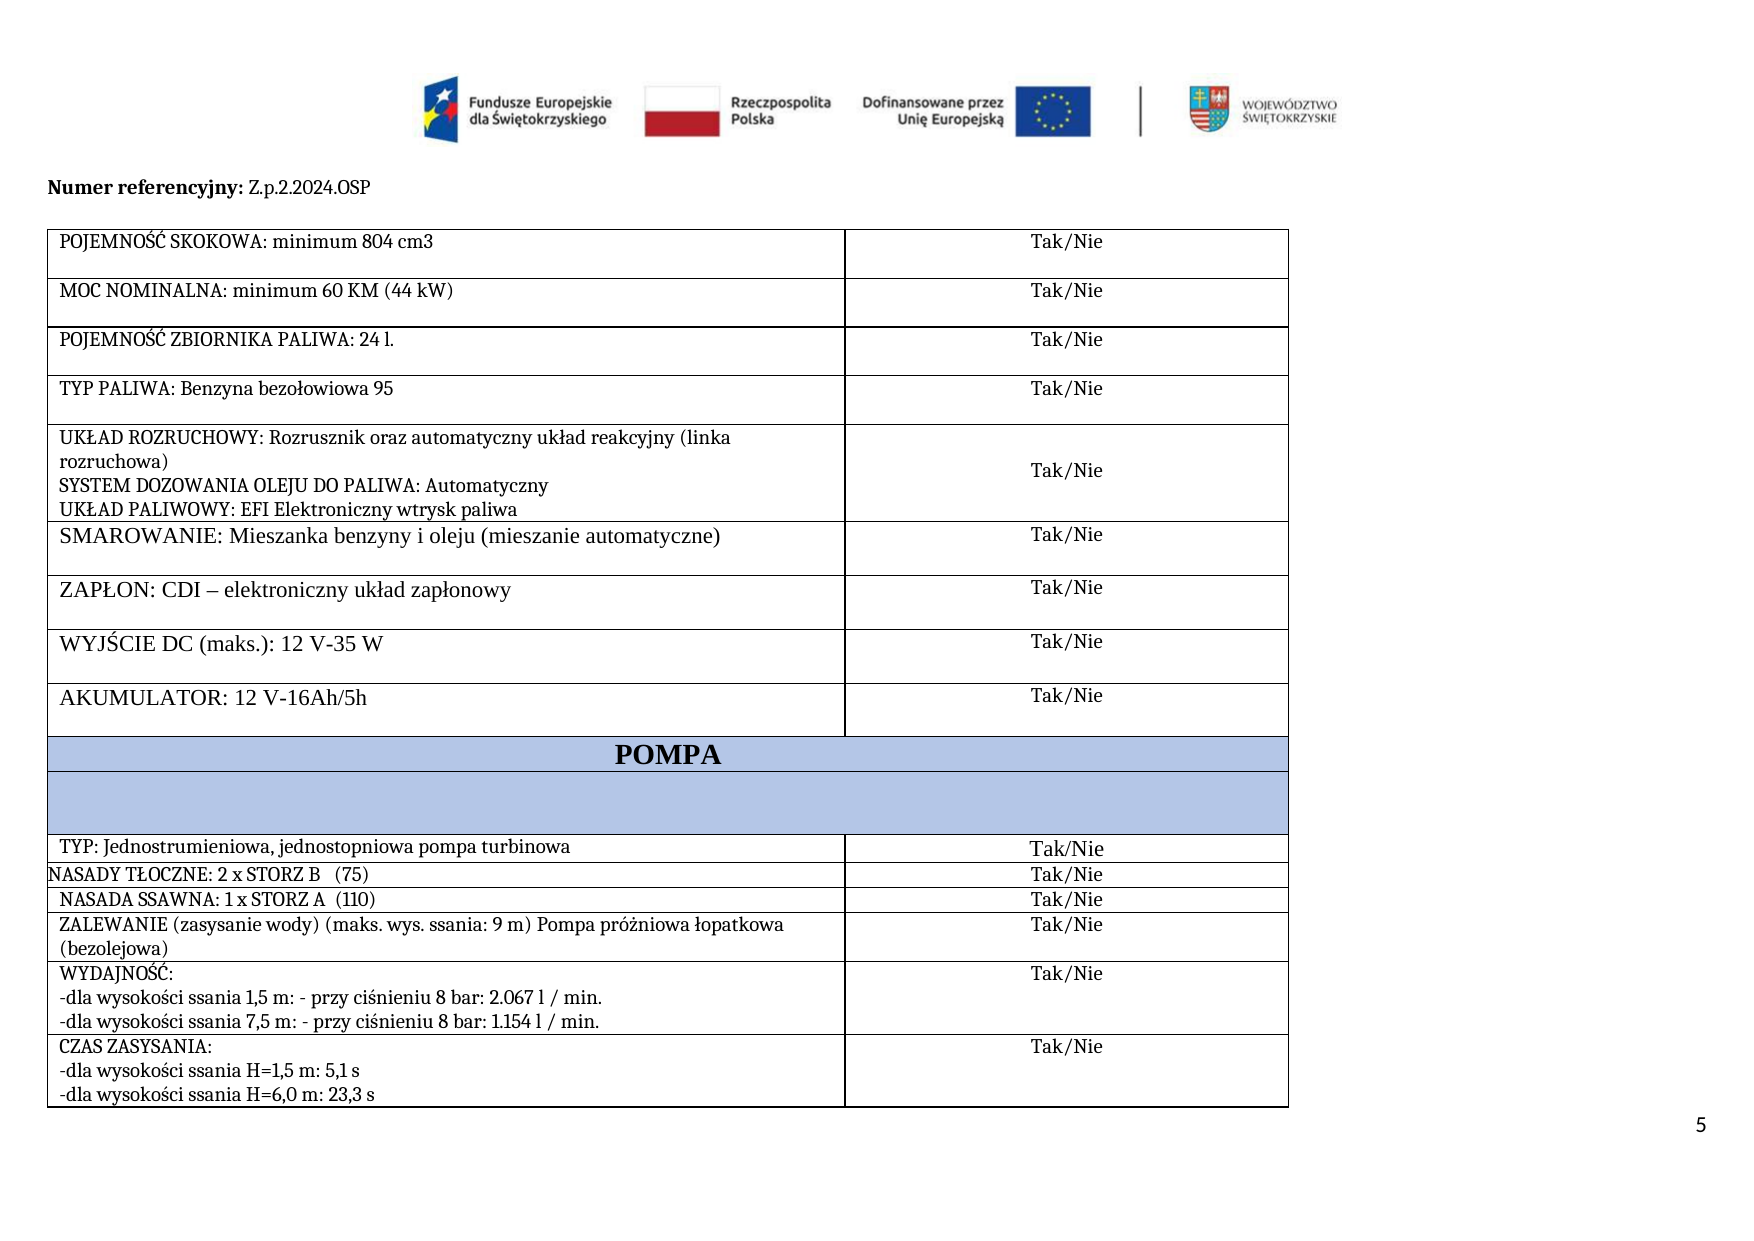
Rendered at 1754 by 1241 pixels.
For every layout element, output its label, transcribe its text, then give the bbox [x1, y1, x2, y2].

table_cell Tak/Nie [846, 425, 1288, 521]
table_cell POMPA [48, 737, 1288, 771]
table_cell Tak/Nie [846, 522, 1288, 575]
table_cell TYP PALIWA: Benzyna bezołowiowa 95 [48, 376, 844, 424]
table_cell WYDAJNOŚĆ: -dla wysokości ssania 1,5 m: - przy ciśnieniu 8 bar: 2.067 l / min. -dla wysokości ssania 7,5 m: - przy ciśnieniu 8 bar: 1.154 l / min. [48, 962, 844, 1033]
table_cell NASADY TŁOCZNE: 2 x STORZ B (75) [48, 863, 844, 887]
table_cell POJEMNOŚĆ ZBIORNIKA PALIWA: 24 l. [48, 328, 844, 375]
table_cell Tak/Nie [846, 230, 1288, 277]
table_cell POJEMNOŚĆ SKOKOWA: minimum 804 cm3 [48, 230, 844, 277]
table_cell Tak/Nie [846, 835, 1288, 862]
table_cell Tak/Nie [846, 1035, 1288, 1106]
table_cell [48, 772, 1288, 834]
table_cell CZAS ZASYSANIA: -dla wysokości ssania H=1,5 m: 5,1 s -dla wysokości ssania H=6,0 m: 23,3 s [48, 1035, 844, 1106]
table_cell Tak/Nie [846, 630, 1288, 682]
table_cell Tak/Nie [846, 279, 1288, 326]
table_cell Tak/Nie [846, 576, 1288, 629]
table_cell Tak/Nie [846, 376, 1288, 424]
table_cell UKŁAD ROZRUCHOWY: Rozrusznik oraz automatyczny układ reakcyjny (linka rozruchowa) SYSTEM DOZOWANIA OLEJU DO PALIWA: Automatyczny UKŁAD PALIWOWY: EFI Elektroniczny wtrysk paliwa [48, 425, 844, 521]
table_cell ZALEWANIE (zasysanie wody) (maks. wys. ssania: 9 m) Pompa próżniowa łopatkowa (bezolejowa) [48, 913, 844, 961]
table_cell WYJŚCIE DC (maks.): 12 V-35 W [48, 630, 844, 682]
table_cell ZAPŁON: CDI – elektroniczny układ zapłonowy [48, 576, 844, 629]
table_cell Tak/Nie [846, 863, 1288, 887]
table_cell AKUMULATOR: 12 V-16Ah/5h [48, 684, 844, 736]
picture [412, 73, 1342, 147]
table_cell Tak/Nie [846, 328, 1288, 375]
table_cell Tak/Nie [846, 684, 1288, 736]
table_cell TYP: Jednostrumieniowa, jednostopniowa pompa turbinowa [48, 835, 844, 862]
table_cell Tak/Nie [846, 888, 1288, 912]
table_cell SMAROWANIE: Mieszanka benzyny i oleju (mieszanie automatyczne) [48, 522, 844, 575]
table_cell MOC NOMINALNA: minimum 60 KM (44 kW) [48, 279, 844, 326]
table_cell Tak/Nie [846, 913, 1288, 961]
table_cell Tak/Nie [846, 962, 1288, 1033]
table_cell NASADA SSAWNA: 1 x STORZ A (110) [48, 888, 844, 912]
